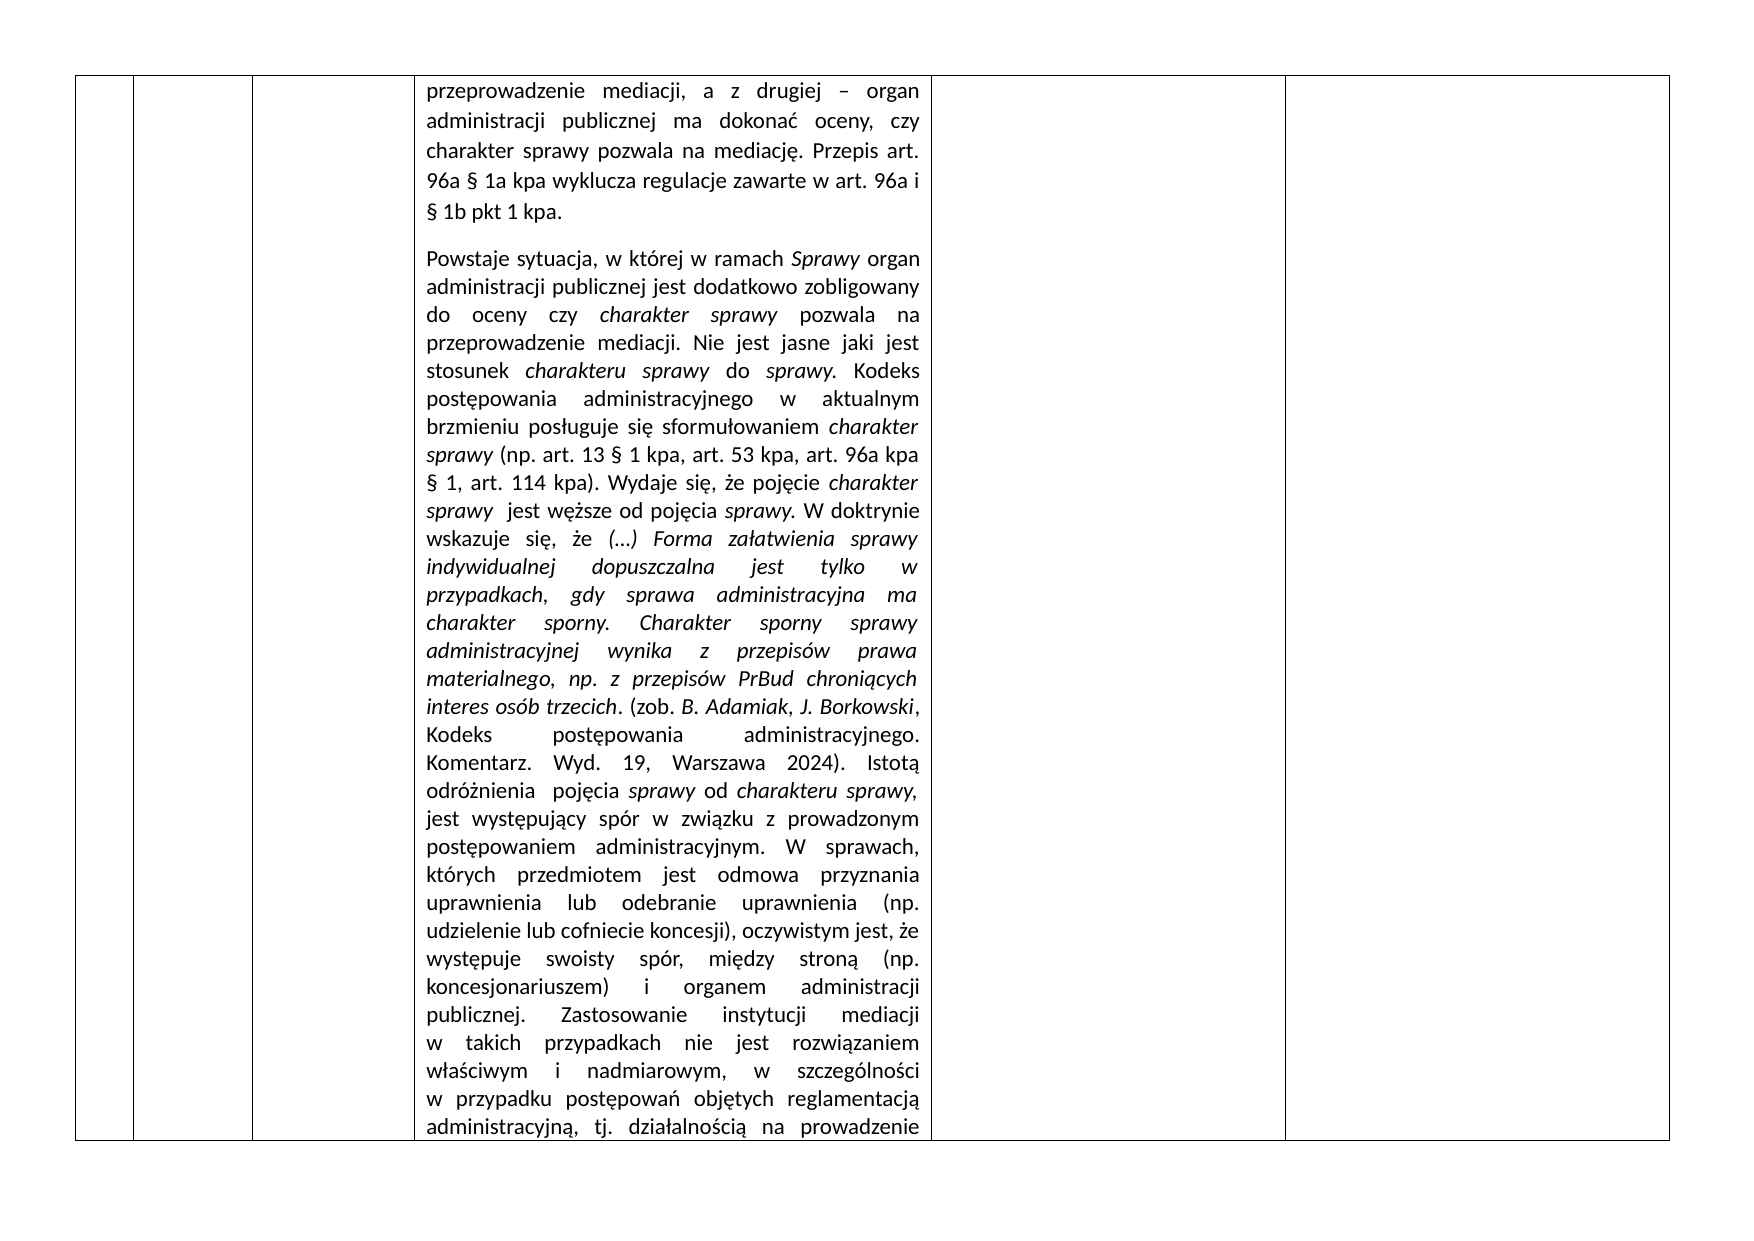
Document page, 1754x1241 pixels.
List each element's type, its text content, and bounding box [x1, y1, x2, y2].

table_cell 5 [76, 76, 133, 1140]
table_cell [253, 76, 414, 1140]
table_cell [932, 76, 1285, 1140]
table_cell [134, 76, 252, 1140]
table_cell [415, 76, 931, 1140]
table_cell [1286, 76, 1669, 1140]
